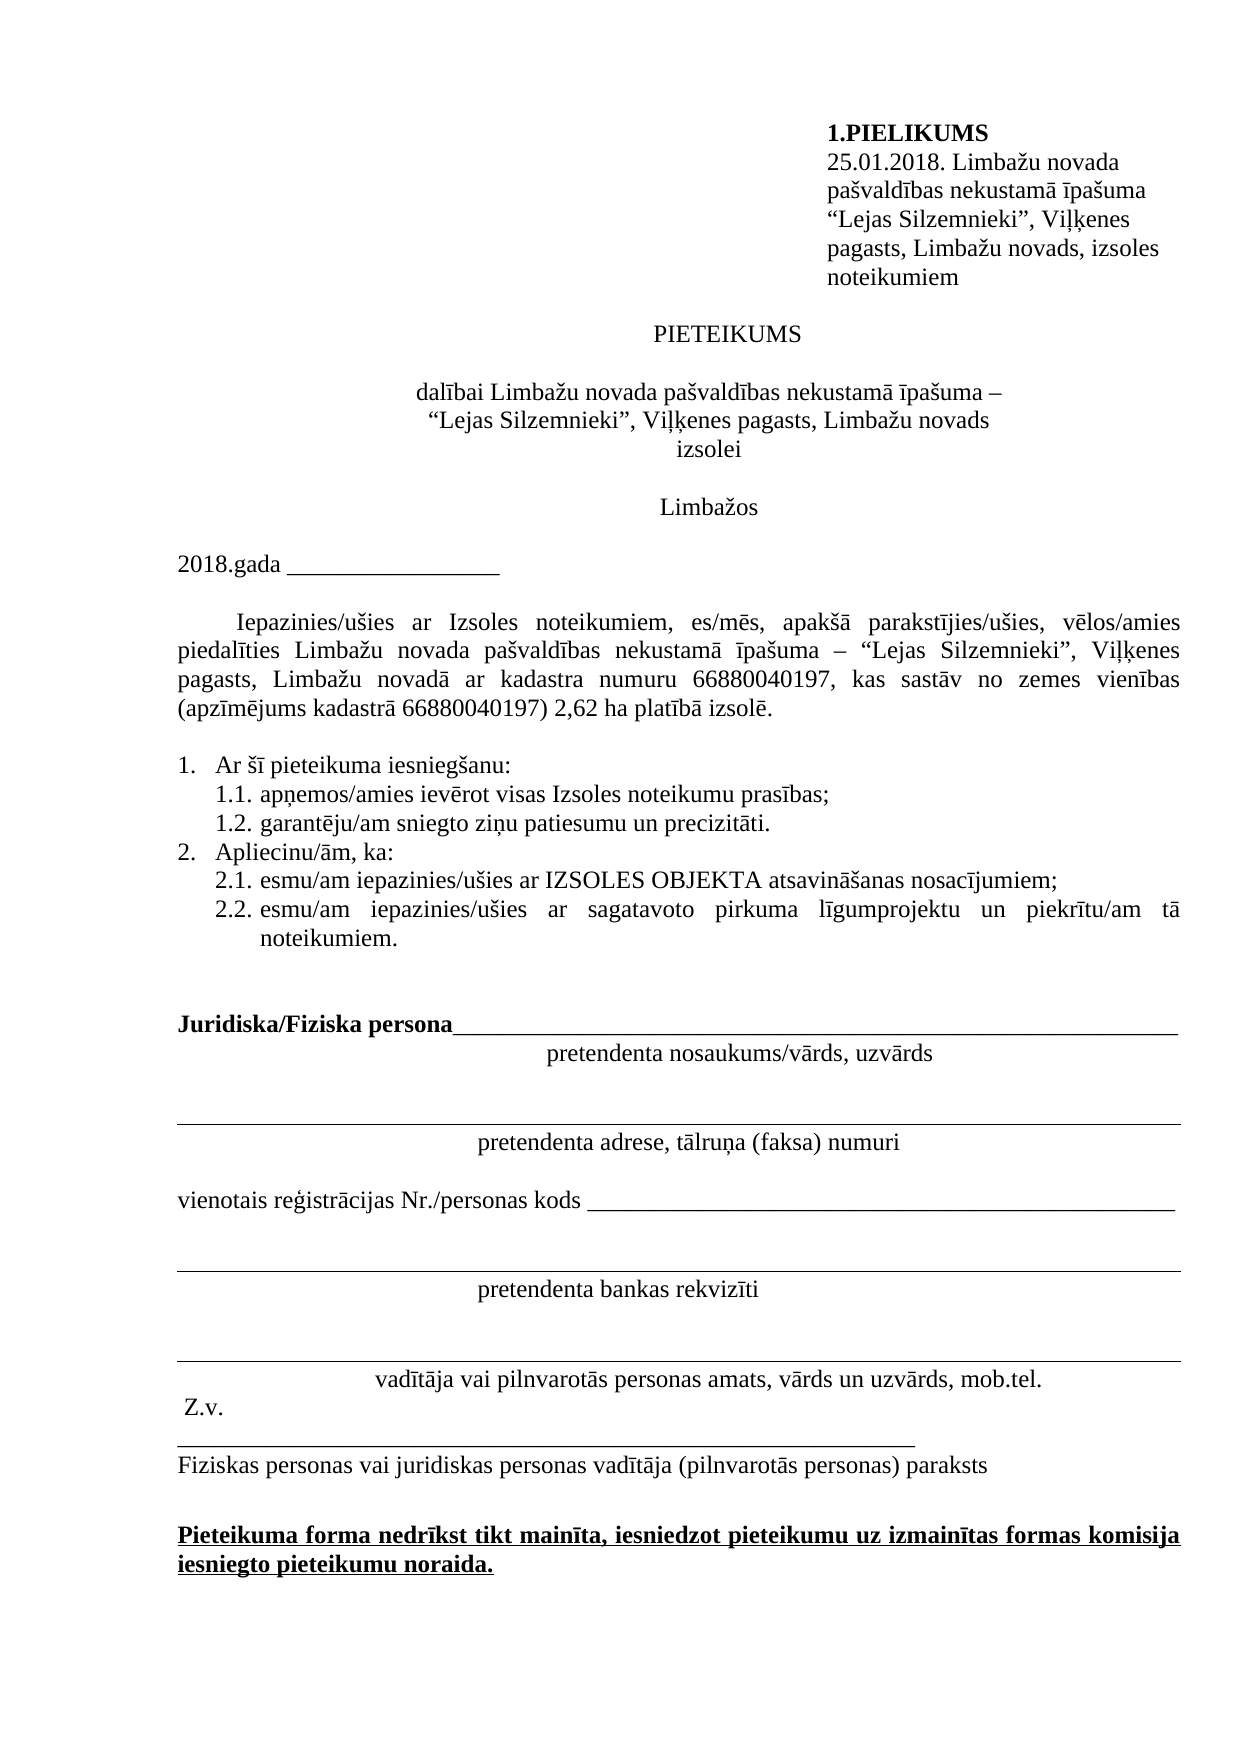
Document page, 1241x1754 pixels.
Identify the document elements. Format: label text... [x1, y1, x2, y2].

text Pieteikuma forma nedrīkst tikt mainīta, iesniedzot pieteikumu uz izmainītas formas komisija iesniegto pieteikumu noraida. [177, 1520, 1181, 1545]
list garantēju/am sniegto ziņu patiesumu un precizitāti. [215, 808, 1181, 837]
text Iepazinies/ušies ar Izsoles noteikumiem, es/mēs, apakšā parakstījies/ušies, vēlos/amies piedalīties Limbažu novada pašvaldības nekustamā īpašuma – “Lejas Silzemnieki”, Viļķenes pagasts, Limbažu novadā ar kadastra numuru 66880040197, kas sastāv no zemes vienības (apzīmējums kadastrā 66880040197) 2,62 ha platībā izsolē. [177, 607, 1181, 722]
text pieteikums [214, 319, 1181, 348]
text vadītāja vai pilnvarotās personas amats, vārds un uzvārds, mob.tel. [177, 1362, 1181, 1392]
text “Lejas Silzemnieki”, Viļķenes pagasts, Limbažu novads [177, 406, 1181, 434]
text pretendenta nosaukums/vārds, uzvārds [177, 1038, 1181, 1067]
text izsolei [177, 434, 1181, 463]
list Apliecinu/ām, ka: [177, 837, 1181, 866]
text 1.pielikums [827, 118, 1181, 147]
text vienotais reģistrācijas Nr./personas kods _______________________________________________ [177, 1185, 1181, 1214]
text pretendenta bankas rekvizīti [177, 1272, 1181, 1303]
text 25.01.2018. Limbažu novada pašvaldības nekustamā īpašuma “Lejas Silzemnieki”, Viļķenes pagasts, Limbažu novads, izsoles noteikumiem [827, 147, 1196, 291]
list esmu/am iepazinies/ušies ar sagatavoto pirkuma līgumprojektu un piekrītu/am tā noteikumiem. [215, 894, 1181, 952]
list apņemos/amies ievērot visas Izsoles noteikumu prasības; [215, 779, 1181, 808]
text Fiziskas personas vai juridiskas personas vadītāja (pilnvarotās personas) paraksts [177, 1450, 1181, 1479]
text Pieteikuma forma nedrīkst tikt mainīta, iesniedzot pieteikumu uz izmainītas formas komisija iesniegto pieteikumu noraida. [177, 1546, 1181, 1577]
list esmu/am iepazinies/ušies ar IZSOLES OBJEKTA atsavināšanas nosacījumiem; [215, 866, 1181, 894]
list Ar šī pieteikuma iesniegšanu: [177, 751, 1181, 779]
text Juridiska/Fiziska persona__________________________________________________________ [177, 1009, 1181, 1038]
text 2018.gada _________________ [177, 549, 1181, 578]
text pretendenta adrese, tālruņa (faksa) numuri [177, 1125, 1181, 1156]
text Z.v. ___________________________________________________________ [177, 1392, 1181, 1450]
text Limbažos [177, 492, 1181, 521]
text dalībai Limbažu novada pašvaldības nekustamā īpašuma – [177, 377, 1181, 406]
